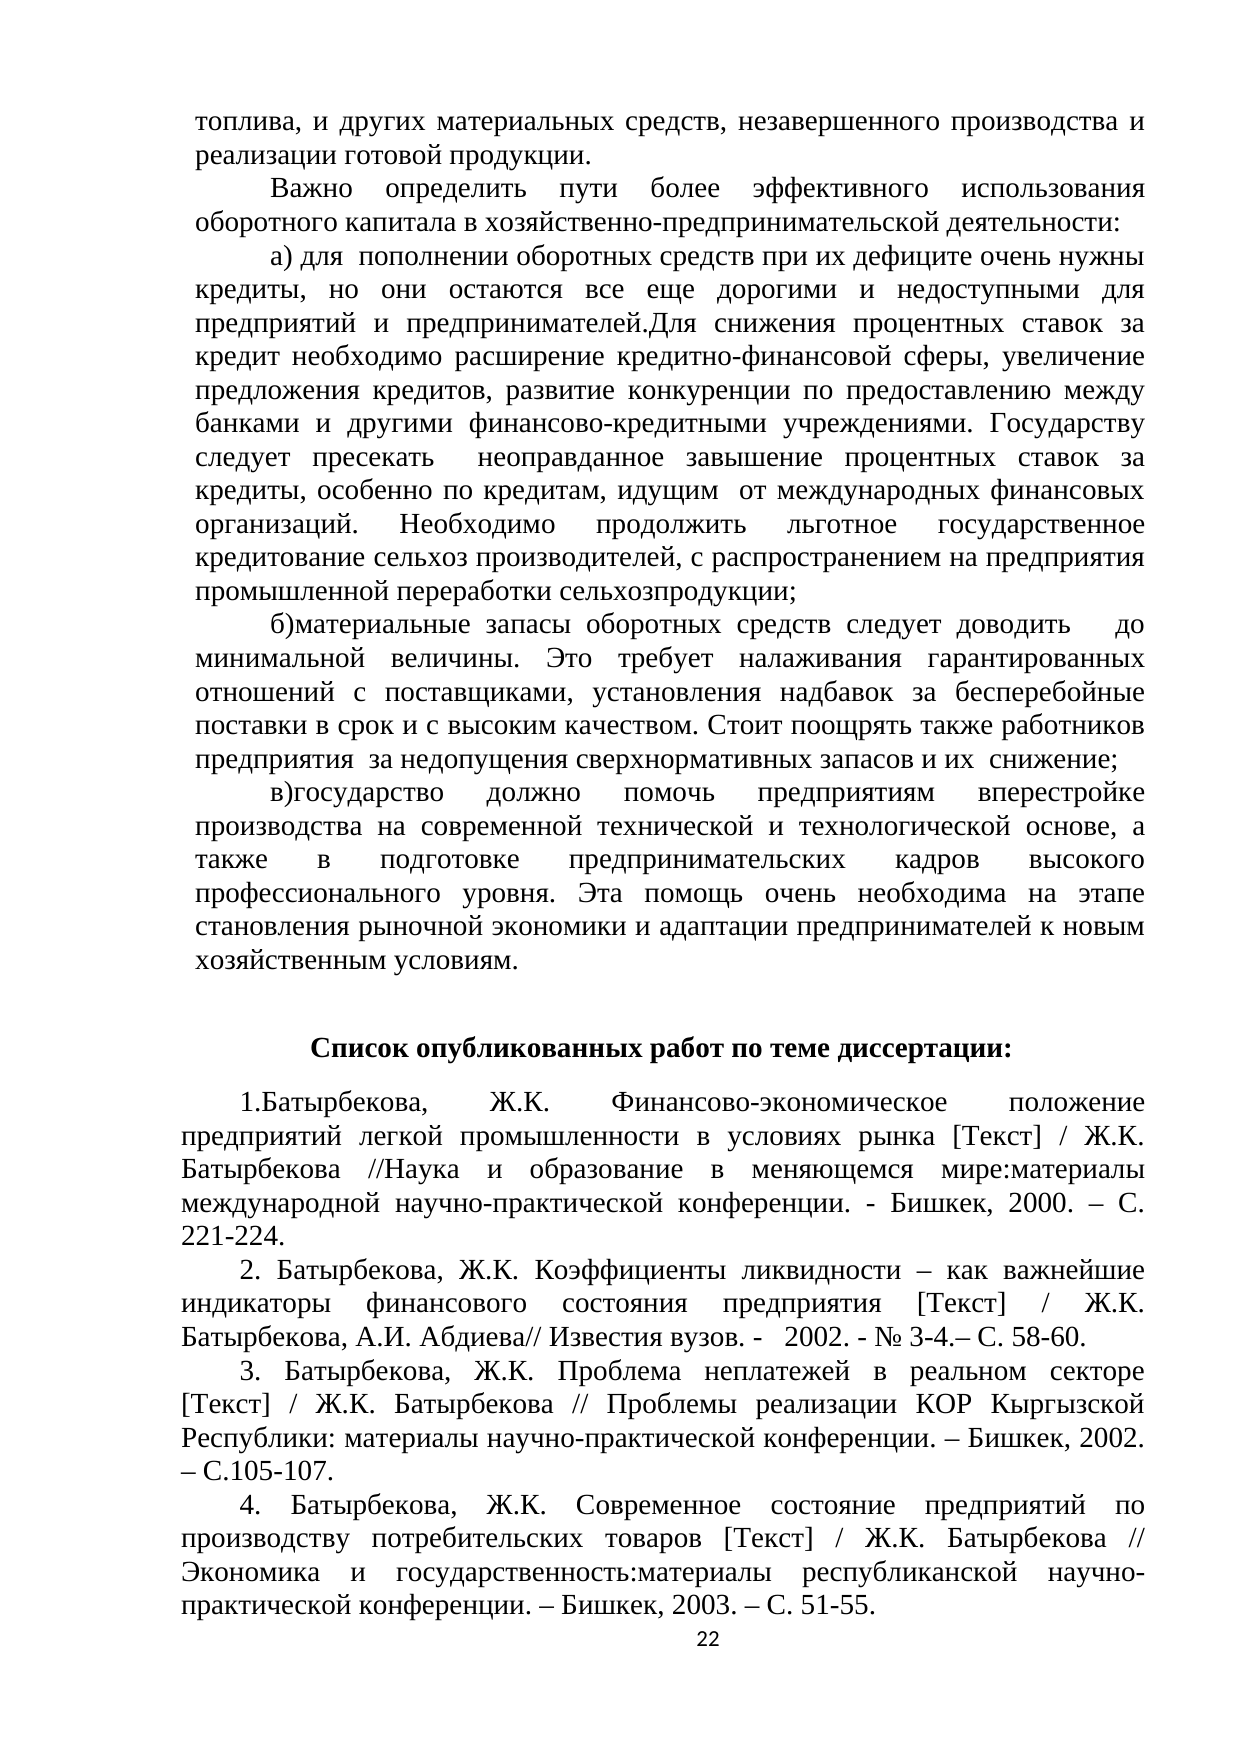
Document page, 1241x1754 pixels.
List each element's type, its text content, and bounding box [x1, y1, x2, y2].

text а) для пополнении оборотных средств при их дефиците очень нужны кредиты, но они остаются все еще дорогими и недоступными для предприятий и предпринимателей.Для снижения процентных ставок за кредит необходимо расширение кредитно-финансовой сферы, увеличение предложения кредитов, развитие конкуренции по предоставлению между банками и другими финансово-кредитными учреждениями. Государству следует пресекать неоправданное завышение процентных ставок за кредиты, особенно по кредитам, идущим от международных финансовых организаций. Необходимо продолжить льготное государственное кредитование сельхоз производителей, с распространением на предприятия промышленной переработки сельхозпродукции; [195, 238, 1146, 607]
text 1.Батырбекова, Ж.К. Финансово-экономическое положение предприятий легкой промышленности в условиях рынка [Текст] / Ж.К. Батырбекова //Наука и образование в меняющемся мире:материалы международной научно-практической конференции. - Бишкек, 2000. – С. 221-224. [181, 1084, 1146, 1252]
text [195, 103, 1146, 171]
text 4. Батырбекова, Ж.К. Современное состояние предприятий по производству потребительских товаров [Текст] / Ж.К. Батырбекова // Экономика и государственность:материалы республиканской научно-практической конференции. – Бишкек, 2003. – С. 51-55. [181, 1487, 1146, 1621]
text Список опубликованных работ по теме диссертации: [177, 1030, 1146, 1063]
text 2. Батырбекова, Ж.К. Коэффициенты ликвидности – как важнейшие индикаторы финансового состояния предприятия [Текст] / Ж.К. Батырбекова, А.И. Абдиева// Известия вузов. - 2002. - № 3-4.– С. 58-60. [181, 1252, 1146, 1353]
text Важно определить пути более эффективного использования оборотного капитала в хозяйственно-предпринимательской деятельности: [195, 171, 1146, 238]
text в)государство должно помочь предприятиям вперестройке производства на современной технической и технологической основе, а также в подготовке предпринимательских кадров высокого профессионального уровня. Эта помощь очень необходима на этапе становления рыночной экономики и адаптации предпринимателей к новым хозяйственным условиям. [195, 774, 1146, 976]
text б)материальные запасы оборотных средств следует доводить до минимальной величины. Это требует налаживания гарантированных отношений с поставщиками, установления надбавок за бесперебойные поставки в срок и с высоким качеством. Стоит поощрять также работников предприятия за недопущения сверхнормативных запасов и их снижение; [195, 607, 1146, 774]
text 3. Батырбекова, Ж.К. Проблема неплатежей в реальном секторе [Текст] / Ж.К. Батырбекова // Проблемы реализации КОР Кыргызской Республики: материалы научно-практической конференции. – Бишкек, 2002. – С.105-107. [181, 1353, 1146, 1487]
